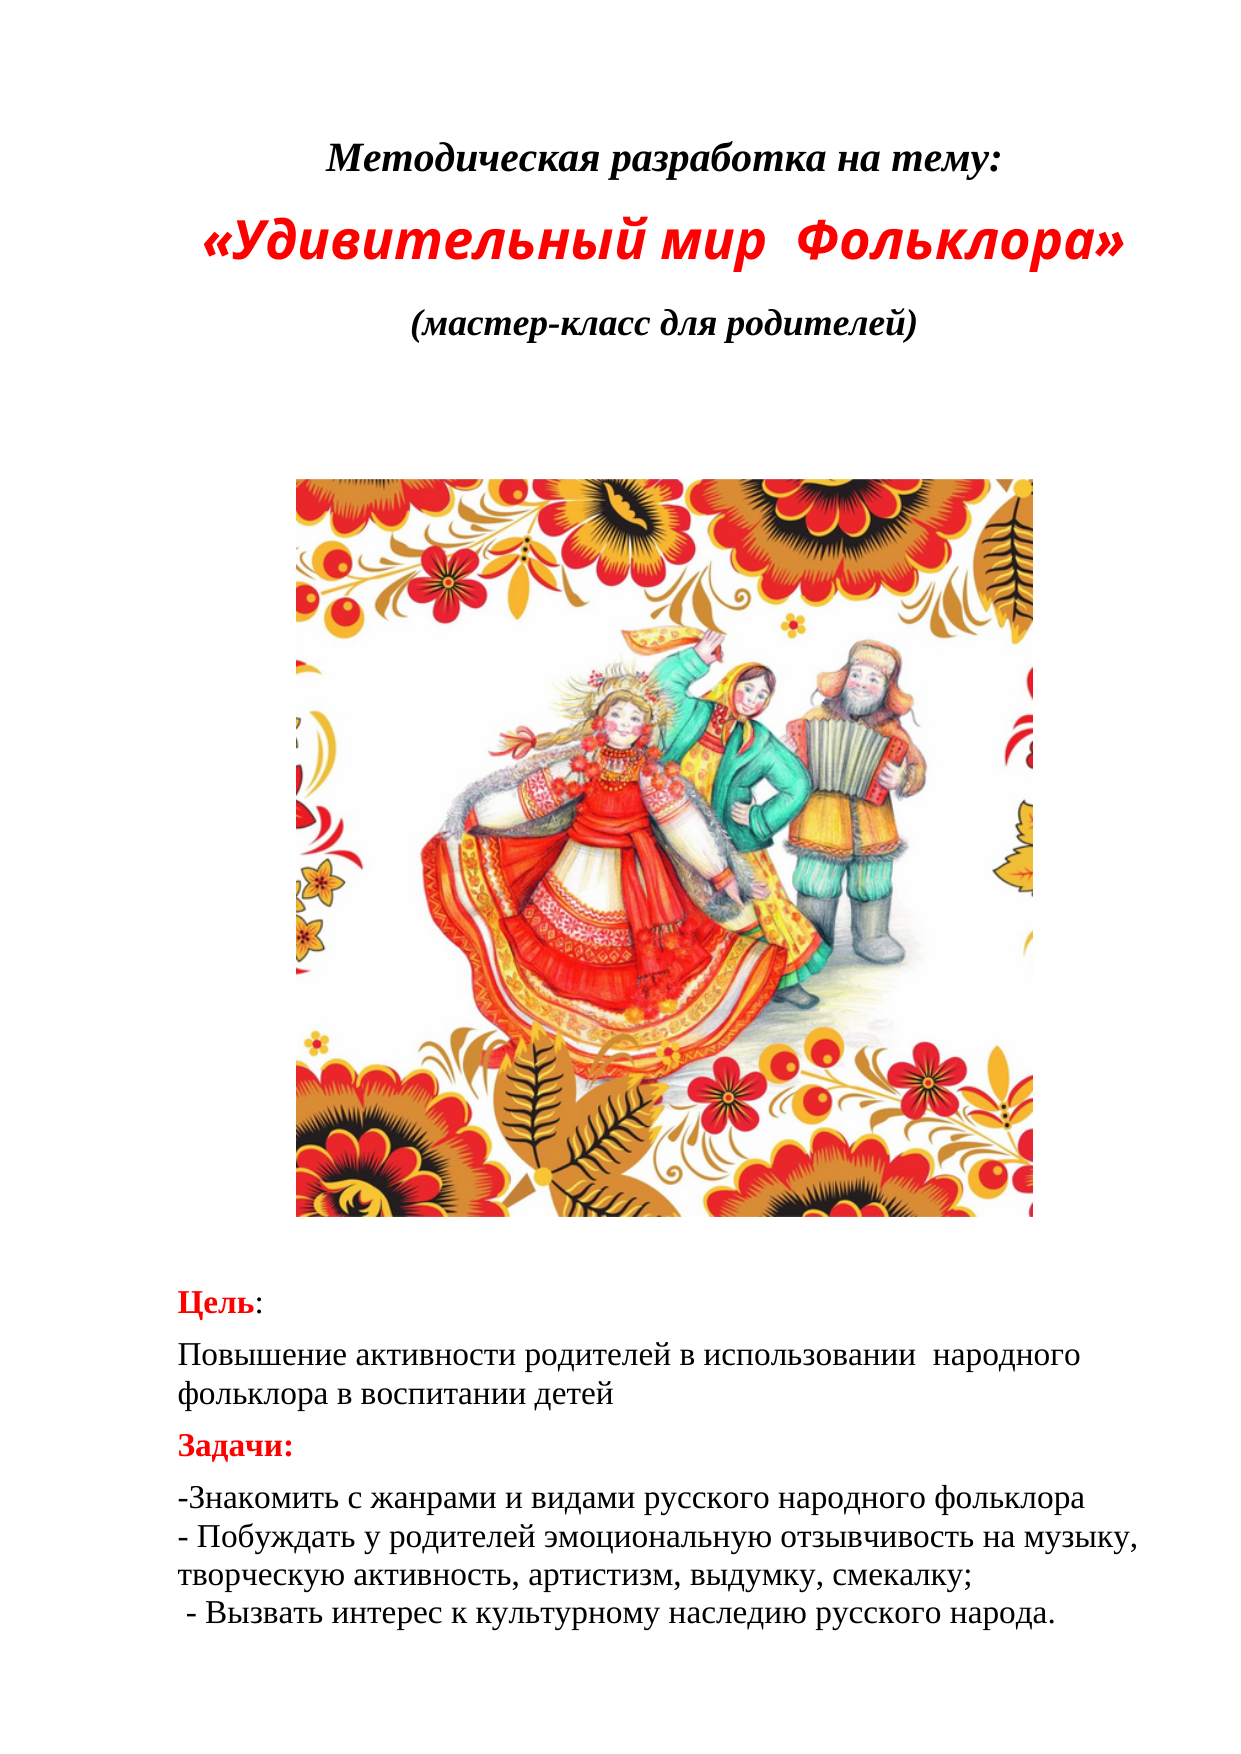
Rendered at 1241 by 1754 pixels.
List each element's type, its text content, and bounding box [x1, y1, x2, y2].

text (мастер-класс для родителей) [177, 300, 1152, 343]
text Повышение активности родителей в использовании народного фольклора в воспитании детей [177, 1335, 1152, 1411]
text -Знакомить с жанрами и видами русского народного фольклора [177, 1478, 1152, 1516]
text Цель: [177, 1282, 1152, 1321]
text - Вызвать интерес к культурному наследию русского народа. [177, 1593, 1152, 1631]
text - Побуждать у родителей эмоциональную отзывчивость на музыку, творческую активность, артистизм, выдумку, смекалку; [177, 1516, 1152, 1593]
text Задачи: [177, 1425, 1152, 1464]
text Методическая разработка на тему: [177, 132, 1152, 180]
picture [296, 479, 1033, 1217]
text «Удивительный мир Фольклора» [177, 201, 1152, 275]
